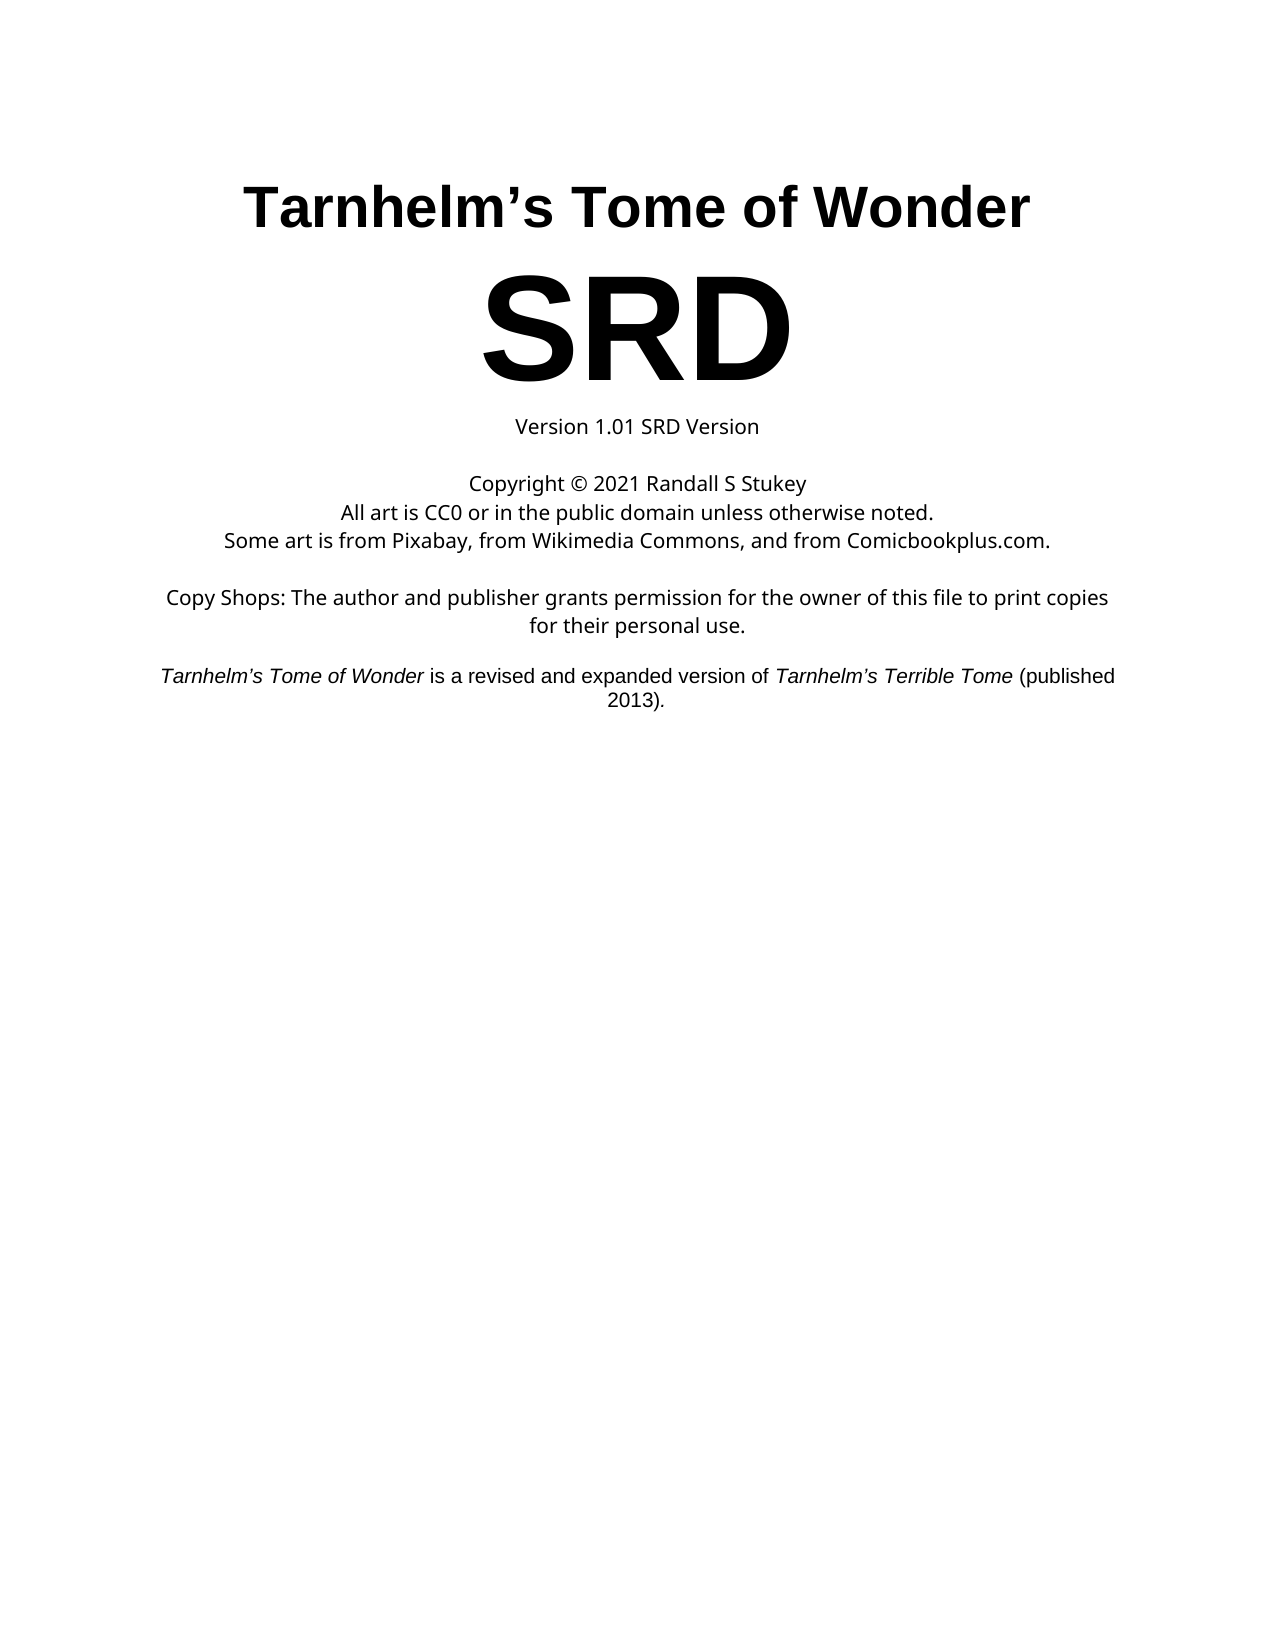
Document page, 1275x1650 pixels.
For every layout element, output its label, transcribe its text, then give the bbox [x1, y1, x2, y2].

text SRD [150, 240, 1125, 412]
text Some art is from Pixabay, from Wikimedia Commons, and from Comicbookplus.com. [150, 526, 1125, 555]
text Copy Shops: The author and publisher grants permission for the owner of this file to print copies for their personal use. [150, 583, 1125, 640]
text All art is CC0 or in the public domain unless otherwise noted. [150, 498, 1125, 526]
text Version 1.01 SRD Version [150, 412, 1125, 469]
text Copyright © 2021 Randall S Stukey [150, 469, 1125, 498]
text Tarnhelm’s Tome of Wonder is a revised and expanded version of Tarnhelm’s Terrible Tome (published 2013). [150, 664, 1125, 712]
text Tarnhelm’s Tome of Wonder [150, 173, 1125, 240]
